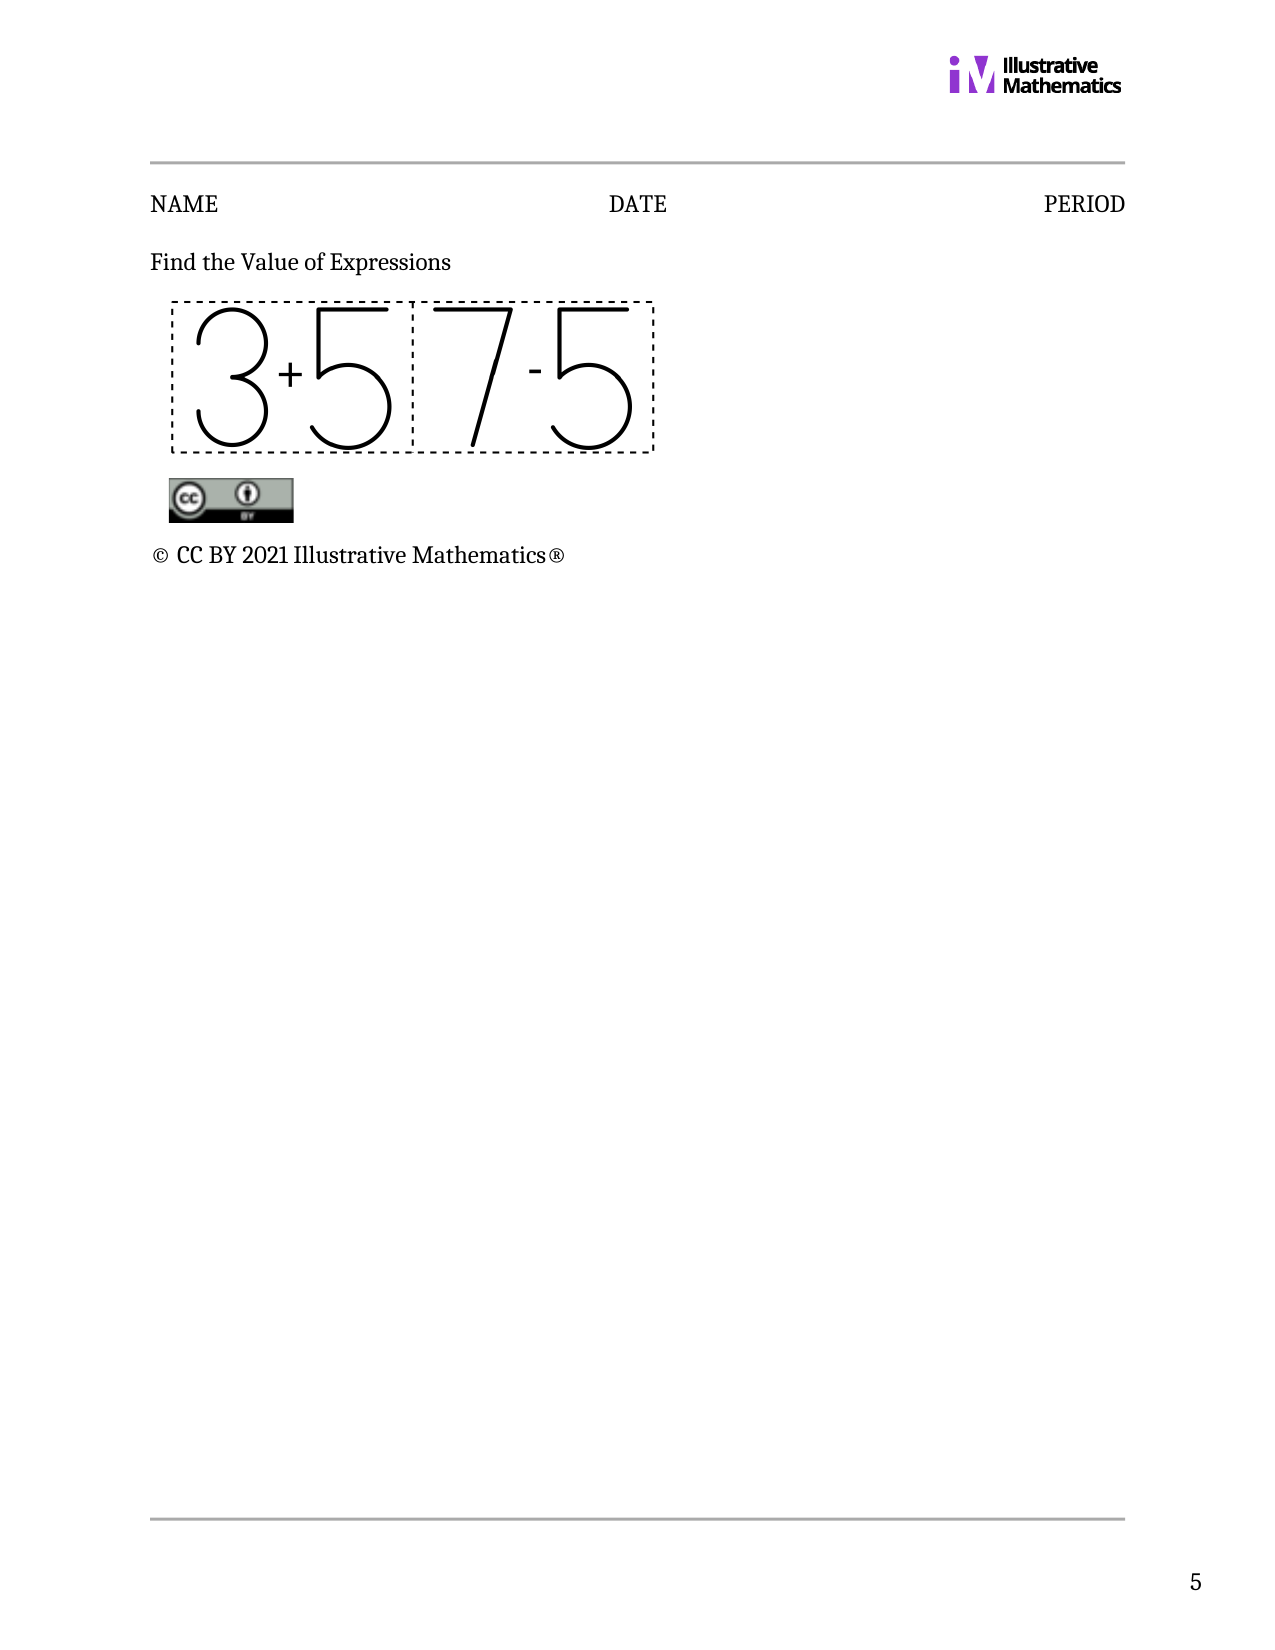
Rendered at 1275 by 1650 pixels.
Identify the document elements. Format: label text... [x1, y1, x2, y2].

picture [168, 478, 294, 523]
text © CC BY 2021 Illustrative Mathematics® [150, 541, 1125, 570]
text Find the Value of Expressions [150, 247, 1125, 276]
picture [949, 55, 1121, 93]
picture [168, 295, 657, 460]
